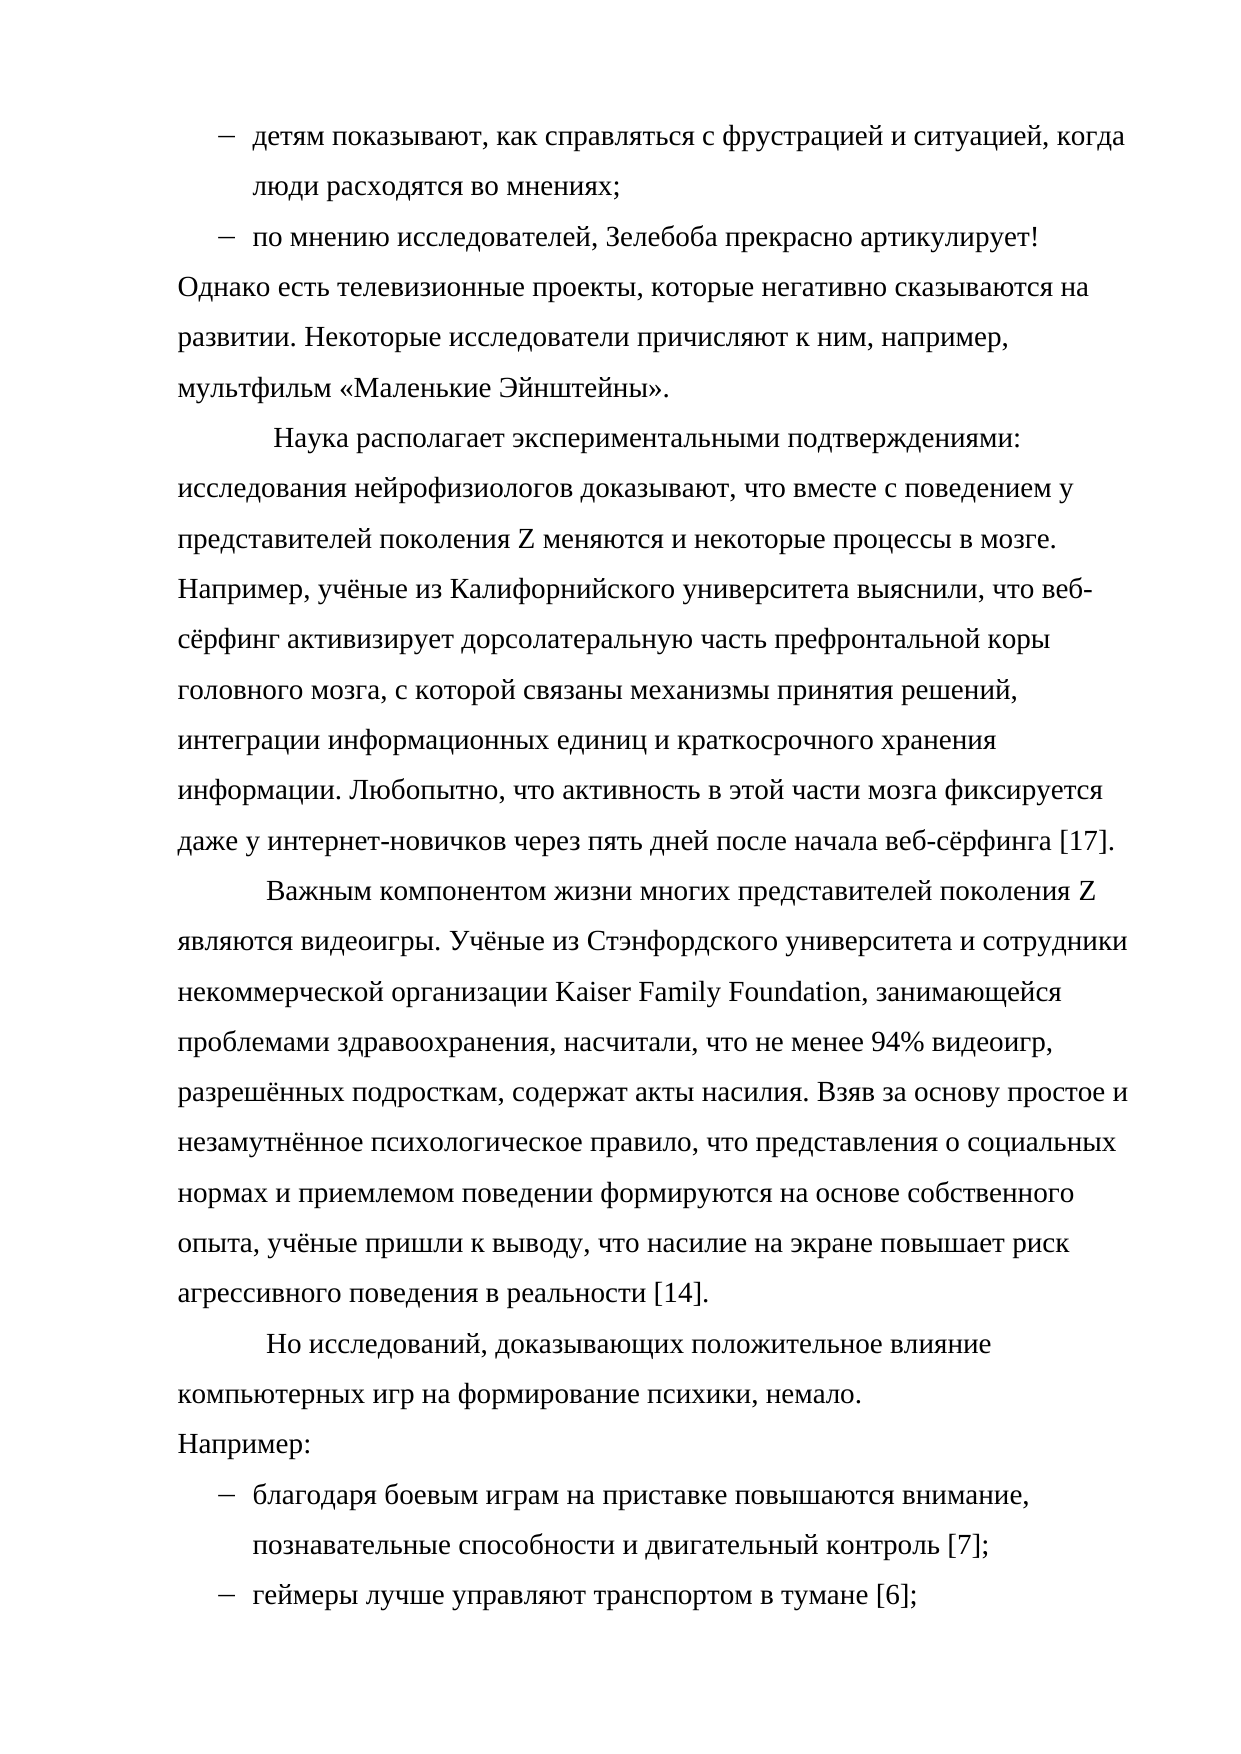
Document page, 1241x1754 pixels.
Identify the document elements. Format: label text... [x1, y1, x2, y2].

list благодаря боевым играм на приставке повышаются внимание, познавательные способности и двигательный контроль [7]; [215, 1477, 1152, 1561]
text Наука располагает экспериментальными подтверждениями: исследования нейрофизиологов доказывают, что вместе с поведением у представителей поколения Z меняются и некоторые процессы в мозге. Например, учёные из Калифорнийского университета выяснили, что веб-сёрфинг активизирует дорсолатеральную часть префронтальной коры головного мозга, с которой связаны механизмы принятия решений, интеграции информационных единиц и краткосрочного хранения информации. Любопытно, что активность в этой части мозга фиксируется даже у интернет-новичков через пять дней после начала веб-сёрфинга [17]. [177, 420, 1152, 856]
text Однако есть телевизионные проекты, которые негативно сказываются на развитии. Некоторые исследователи причисляют к ним, например, мультфильм «Маленькие Эйнштейны». [177, 269, 1152, 403]
list по мнению исследователей, Зелебоба прекрасно артикулирует! [215, 219, 1152, 252]
list детям показывают, как справляться с фрустрацией и ситуацией, когда люди расходятся во мнениях; [215, 118, 1152, 202]
text Например: [177, 1426, 1152, 1460]
text Важным компонентом жизни многих представителей поколения Z являются видеоигры. Учёные из Стэнфордского университета и сотрудники некоммерческой организации Kaiser Family Foundation, занимающейся проблемами здравоохранения, насчитали, что не менее 94% видеоигр, разрешённых подросткам, содержат акты насилия. Взяв за основу простое и незамутнённое психологическое правило, что представления о социальных нормах и приемлемом поведении формируются на основе собственного опыта, учёные пришли к выводу, что насилие на экране повышает риск агрессивного поведения в реальности [14]. [177, 873, 1152, 1309]
list геймеры лучше управляют транспортом в тумане [6]; [215, 1577, 1152, 1611]
text Но исследований, доказывающих положительное влияние компьютерных игр на формирование психики, немало. [177, 1326, 1152, 1410]
